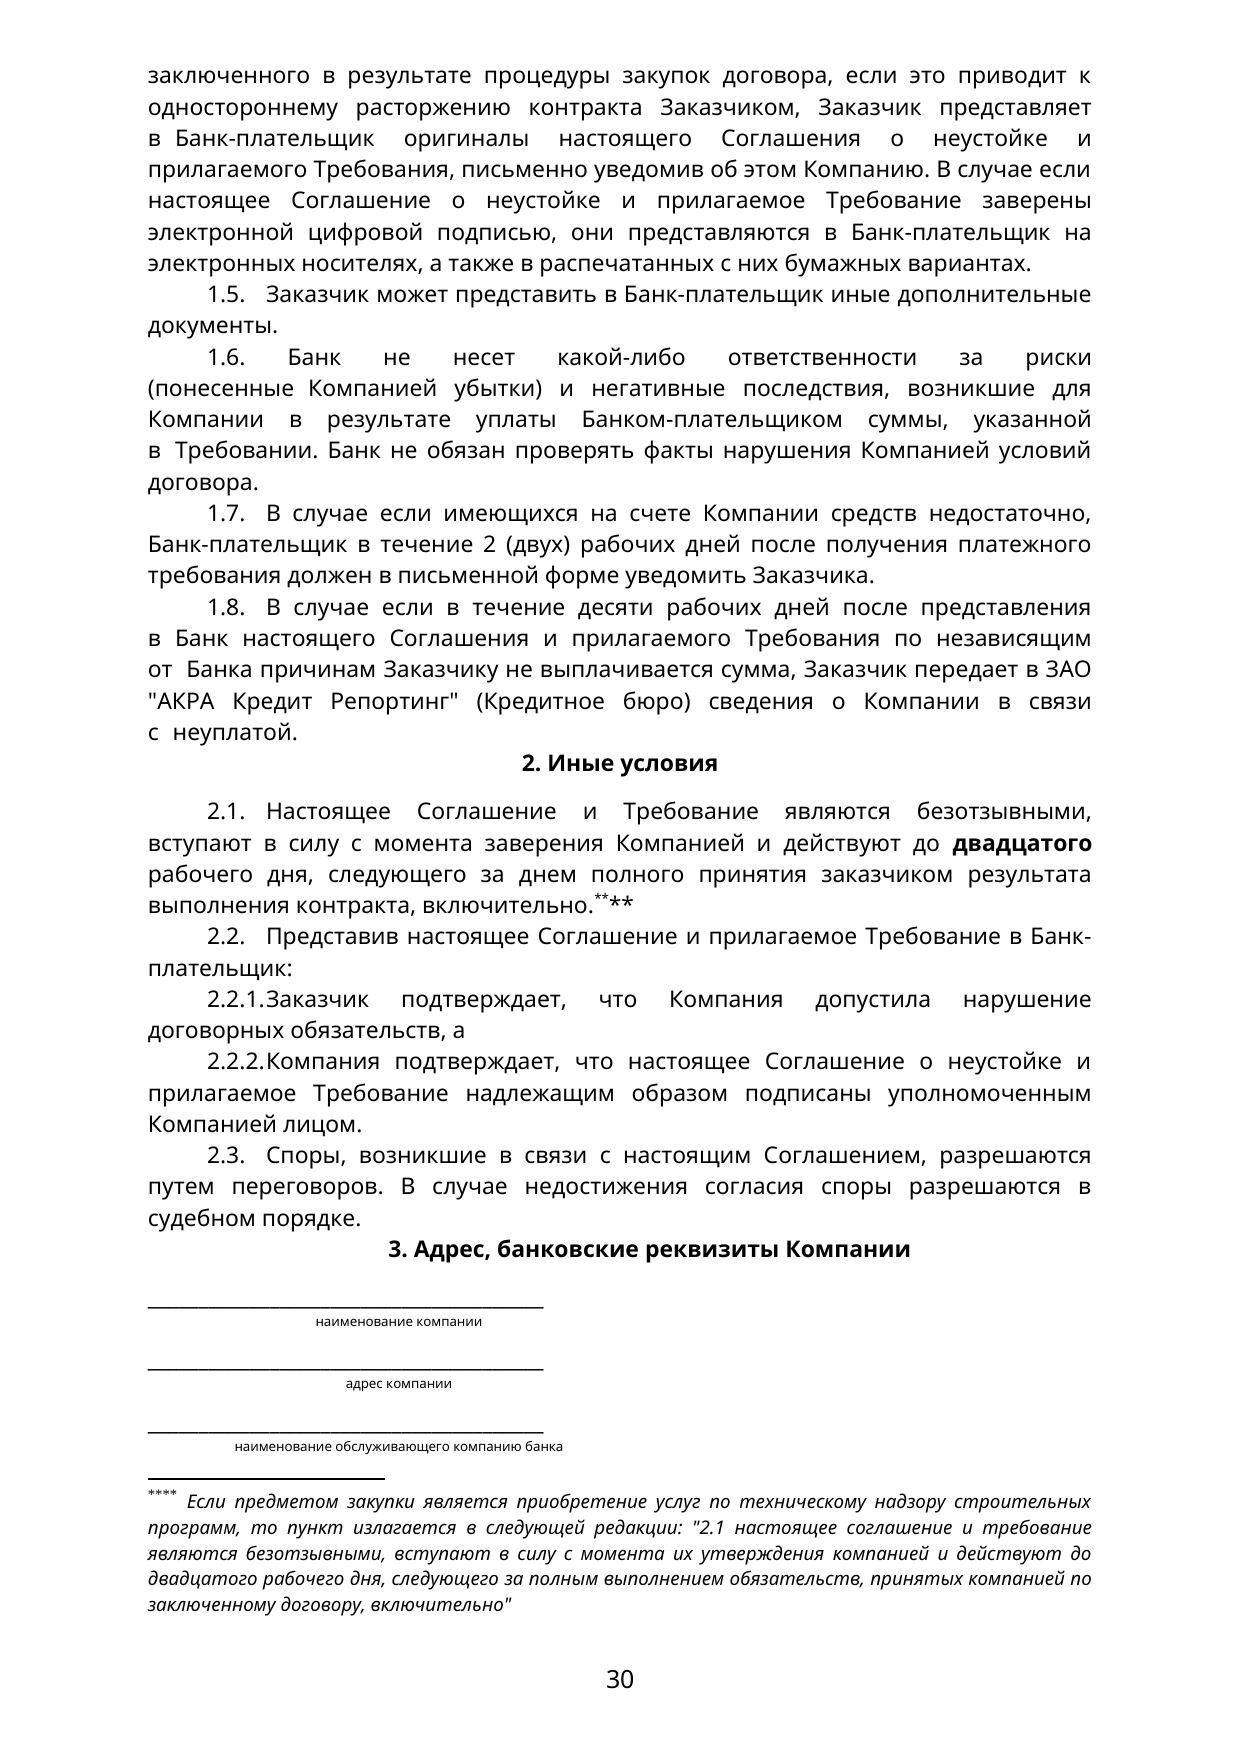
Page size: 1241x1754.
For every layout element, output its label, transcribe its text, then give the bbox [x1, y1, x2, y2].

text 1.8. В случае если в течение десяти рабочих дней после представления в Банк настоящего Соглашения и прилагаемого Требования по независящим от Банка причинам Заказчику не выплачивается сумма, Заказчик передает в ЗАО "АКРА Кредит Репортинг" (Кредитное бюро) сведения о Компании в связи с неуплатой. [148, 591, 1092, 747]
text 2. Иные условия [148, 747, 1092, 778]
text 2.2.2. Компания подтверждает, что настоящее Соглашение о неустойке и прилагаемое Требование надлежащим образом подписаны уполномоченным Компанией лицом. [148, 1045, 1092, 1139]
text 2.1. Настоящее Соглашение и Требование являются безотзывными, вступают в силу с момента заверения Компанией и действуют до двадцатого рабочего дня, следующего за днем полного принятия заказчиком результата выполнения контракта, включительно.** [148, 795, 1092, 920]
text 2.2. Представив настоящее Соглашение и прилагаемое Требование в Банк-плательщик: [148, 920, 1092, 983]
text _______________________________________ [148, 1406, 1092, 1437]
text наименование компании [148, 1312, 650, 1343]
text 1.7. В случае если имеющихся на счете Компании средств недостаточно, Банк-плательщик в течение 2 (двух) рабочих дней после получения платежного требования должен в письменной форме уведомить Заказчика. [148, 497, 1092, 591]
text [148, 59, 1092, 278]
text 3. Адрес, банковские реквизиты Компании [148, 1233, 1092, 1264]
text 1.6. Банк не несет какой-либо ответственности за риски (понесенные Компанией убытки) и негативные последствия, возникшие для Компании в результате уплаты Банком-плательщиком суммы, указанной в Требовании. Банк не обязан проверять факты нарушения Компанией условий договора. [148, 341, 1092, 497]
text _______________________________________ [148, 1281, 1092, 1312]
text _______________________________________ [148, 1343, 1092, 1374]
text 2.2.1. Заказчик подтверждает, что Компания допустила нарушение договорных обязательств, а [148, 983, 1092, 1045]
text наименование обслуживающего компанию банка [148, 1437, 650, 1468]
text 1.5. Заказчик может представить в Банк-плательщик иные дополнительные документы. [148, 278, 1092, 341]
text адрес компании [148, 1374, 650, 1406]
text 2.3. Споры, возникшие в связи с настоящим Соглашением, разрешаются путем переговоров. В случае недостижения согласия споры разрешаются в судебном порядке. [148, 1139, 1092, 1233]
